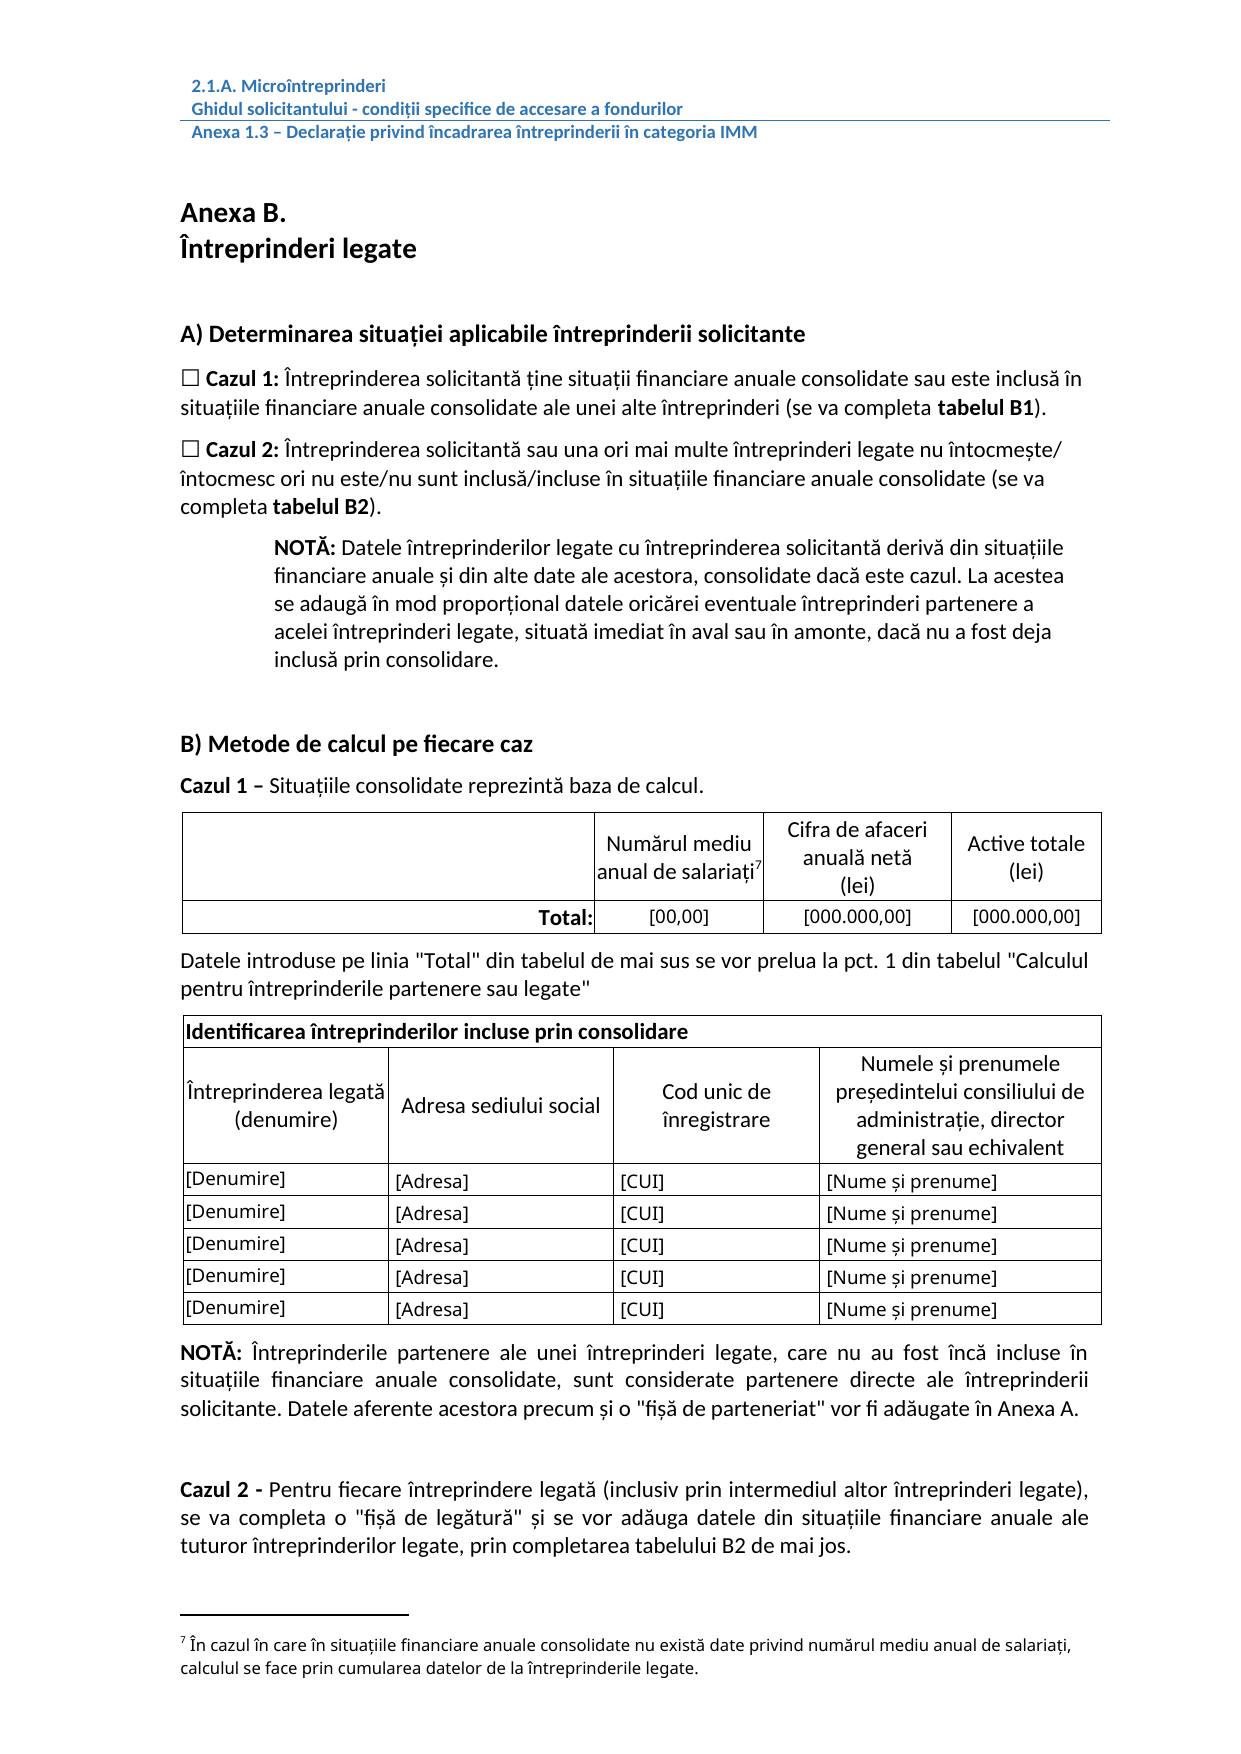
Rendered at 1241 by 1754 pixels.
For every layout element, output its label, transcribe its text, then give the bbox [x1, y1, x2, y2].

table_cell [820, 1293, 1101, 1324]
table_cell [764, 901, 951, 933]
table_cell [389, 1229, 613, 1260]
table_header Cifra de afaceri anuală netă (lei) [764, 813, 951, 900]
table_cell [614, 1293, 819, 1324]
table_cell Cod unic de înregistrare [614, 1048, 819, 1163]
table_cell [184, 1164, 388, 1195]
text Cazul 1: Întreprinderea solicitantă ţine situaţii financiare anuale consolidate sau este inclusă în situaţiile financiare anuale consolidate ale unei alte întreprinderi (se va completa tabelul B1). [180, 361, 1090, 421]
table_cell Adresa sediului social [389, 1048, 613, 1163]
table_header Active totale (lei) [952, 813, 1101, 900]
table_cell [820, 1229, 1101, 1260]
table_cell [820, 1196, 1101, 1227]
table_cell [614, 1229, 819, 1260]
table_cell [184, 1293, 388, 1324]
table_cell [184, 1229, 388, 1260]
table_cell [389, 1196, 613, 1227]
table_cell [614, 1261, 819, 1292]
subtitle B) Metode de calcul pe fiecare caz [180, 729, 1090, 759]
table_header [183, 813, 594, 900]
text Cazul 2: Întreprinderea solicitantă sau una ori mai multe întreprinderi legate nu întocmeşte/ întocmesc ori nu este/nu sunt inclusă/incluse în situaţiile financiare anuale consolidate (se va completa tabelul B2). [180, 433, 1090, 521]
table_cell [184, 1196, 388, 1227]
table_header Numărul mediu anual de salariaţi [595, 813, 763, 900]
table_cell Total: [183, 901, 594, 933]
table_cell [389, 1293, 613, 1324]
subtitle A) Determinarea situaţiei aplicabile întreprinderii solicitante [180, 318, 1090, 349]
text Cazul 2 - Pentru fiecare întreprindere legată (inclusiv prin intermediul altor întreprinderi legate), se va completa o "fişă de legătură" şi se vor adăuga datele din situaţiile financiare anuale ale tuturor întreprinderilor legate, prin completarea tabelului B2 de mai jos. [180, 1475, 1090, 1559]
table_cell [614, 1164, 819, 1195]
subtitle Întreprinderi legate [180, 230, 1090, 265]
table_cell [820, 1164, 1101, 1195]
table_header Identificarea întreprinderilor incluse prin consolidare [184, 1016, 1101, 1047]
table_cell [952, 901, 1101, 933]
text NOTĂ: Datele întreprinderilor legate cu întreprinderea solicitantă derivă din situaţiile financiare anuale şi din alte date ale acestora, consolidate dacă este cazul. La acestea se adaugă în mod proporţional datele oricărei eventuale întreprinderi partenere a acelei întreprinderi legate, situată imediat în aval sau în amonte, dacă nu a fost deja inclusă prin consolidare. [274, 533, 1090, 673]
subtitle Anexa B. [180, 194, 1090, 230]
text Datele introduse pe linia "Total" din tabelul de mai sus se vor prelua la pct. 1 din tabelul "Calculul pentru întreprinderile partenere sau legate" [180, 946, 1090, 1002]
table_cell [389, 1261, 613, 1292]
table_cell [389, 1164, 613, 1195]
table_cell Numele şi prenumele preşedintelui consiliului de administraţie, director general sau echivalent [820, 1048, 1101, 1163]
table_cell [184, 1261, 388, 1292]
table_cell Întreprinderea legată (denumire) [184, 1048, 388, 1163]
table_cell [595, 901, 763, 933]
table_cell [820, 1261, 1101, 1292]
table_cell [614, 1196, 819, 1227]
text Cazul 1 – Situaţiile consolidate reprezintă baza de calcul. [180, 772, 1090, 800]
text NOTĂ: Întreprinderile partenere ale unei întreprinderi legate, care nu au fost încă incluse în situaţiile financiare anuale consolidate, sunt considerate partenere directe ale întreprinderii solicitante. Datele aferente acestora precum şi o "fişă de parteneriat" vor fi adăugate în Anexa A. [180, 1338, 1090, 1422]
